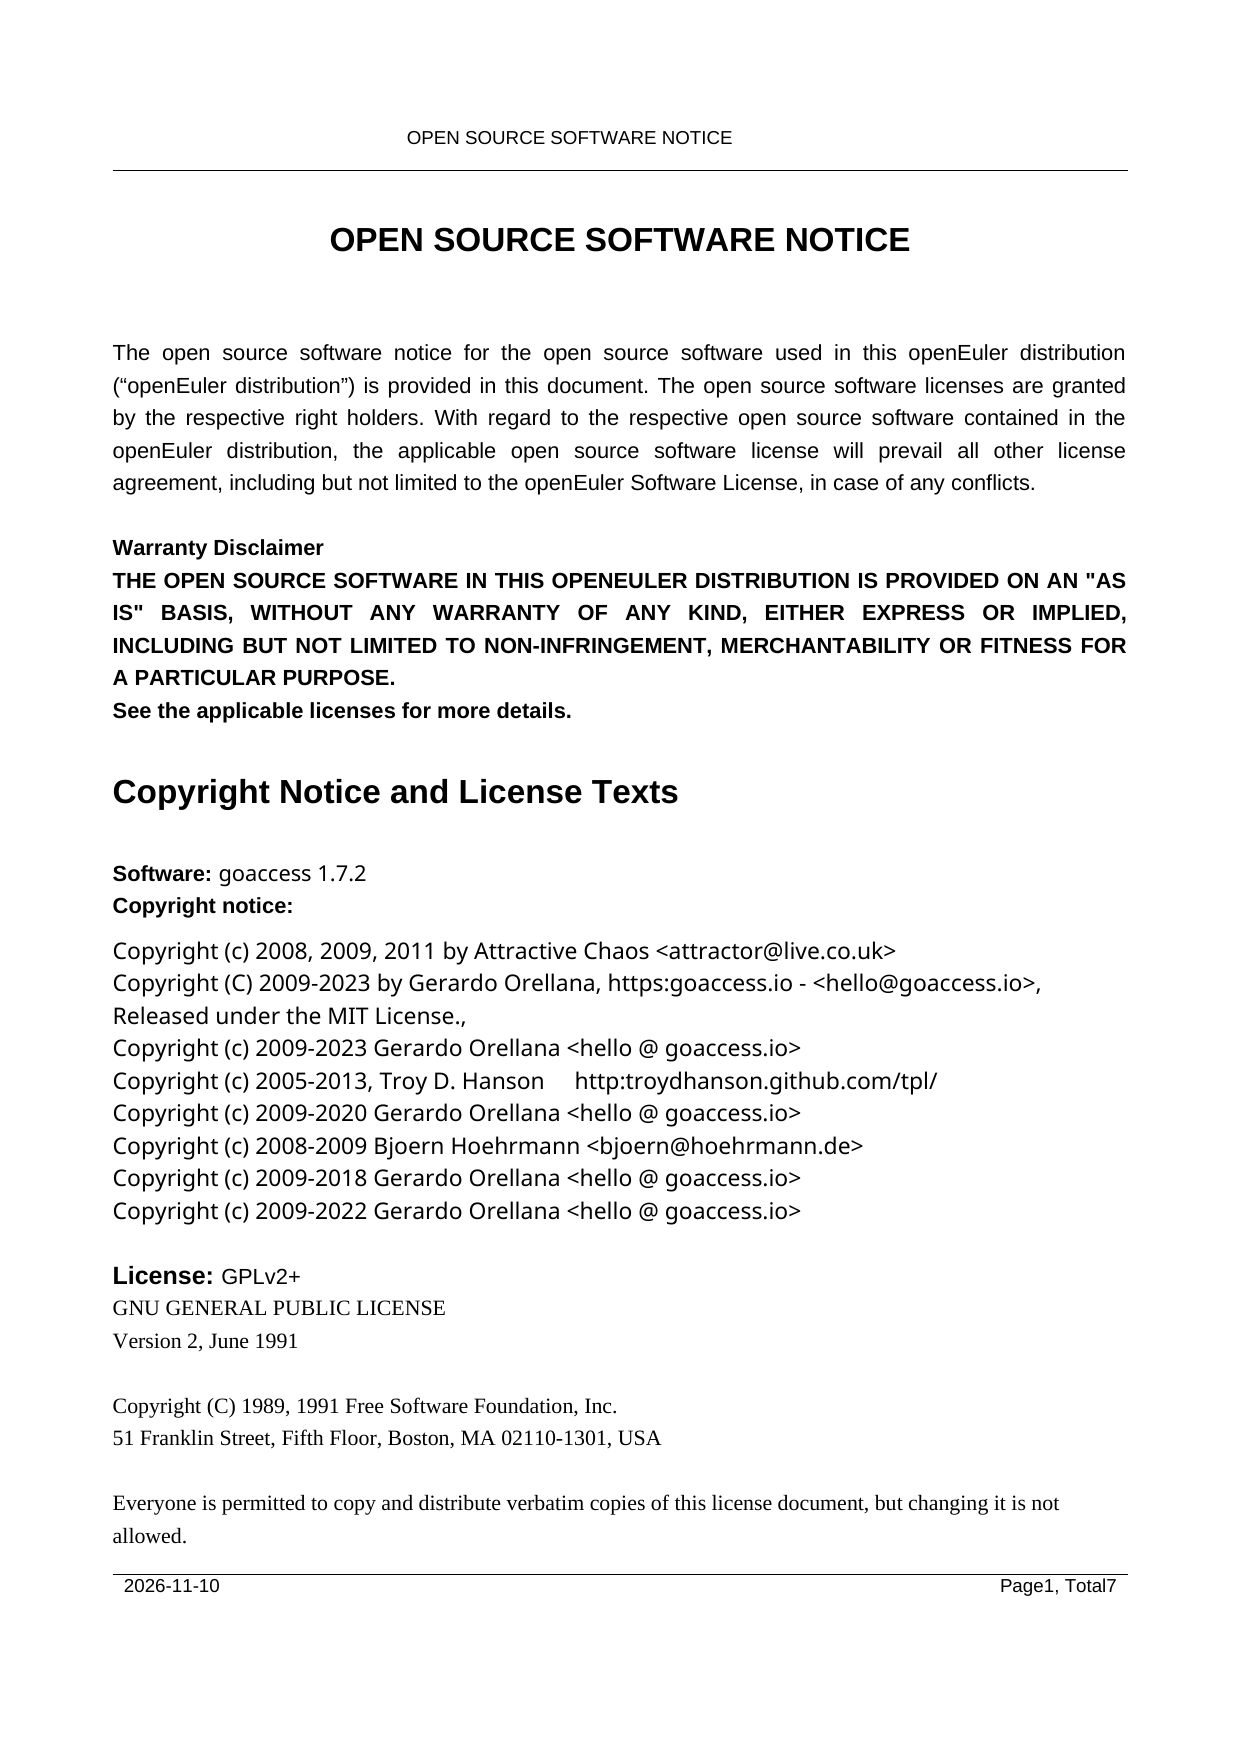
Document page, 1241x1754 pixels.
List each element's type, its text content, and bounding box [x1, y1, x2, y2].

text Copyright (c) 2008, 2009, 2011 by Attractive Chaos <attractor@live.co.uk> Copyright (C) 2009-2023 by Gerardo Orellana, https:goaccess.io - <hello@goaccess.io>, Released under the MIT License., Copyright (c) 2009-2023 Gerardo Orellana <hello @ goaccess.io> Copyright (c) 2005-2013, Troy D. Hanson http:troydhanson.github.com/tpl/ Copyright (c) 2009-2020 Gerardo Orellana <hello @ goaccess.io> Copyright (c) 2008-2009 Bjoern Hoehrmann <bjoern@hoehrmann.de> Copyright (c) 2009-2018 Gerardo Orellana <hello @ goaccess.io> Copyright (c) 2009-2022 Gerardo Orellana <hello @ goaccess.io> [112, 934, 1128, 1259]
text Warranty Disclaimer [112, 531, 1128, 564]
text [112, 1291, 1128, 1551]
text THE OPEN SOURCE SOFTWARE IN THIS OPENEULER DISTRIBUTION IS PROVIDED ON AN "AS IS" BASIS, WITHOUT ANY WARRANTY OF ANY KIND, EITHER EXPRESS OR IMPLIED, INCLUDING BUT NOT LIMITED TO NON-INFRINGEMENT, MERCHANTABILITY OR FITNESS FOR A PARTICULAR PURPOSE. See the applicable licenses for more details. [112, 564, 1128, 726]
title Software: goaccess 1.7.2 [112, 856, 1128, 889]
text Copyright notice: [112, 889, 1128, 921]
text Copyright Notice and License Texts [112, 759, 1128, 824]
text License: GPLv2+ [112, 1259, 1128, 1291]
text The open source software notice for the open source software used in this openEuler distribution (“openEuler distribution”) is provided in this document. The open source software licenses are granted by the respective right holders. With regard to the respective open source software contained in the openEuler distribution, the applicable open source software license will prevail all other license agreement, including but not limited to the openEuler Software License, in case of any conflicts. [112, 336, 1128, 499]
text OPEN SOURCE SOFTWARE NOTICE [112, 206, 1128, 271]
